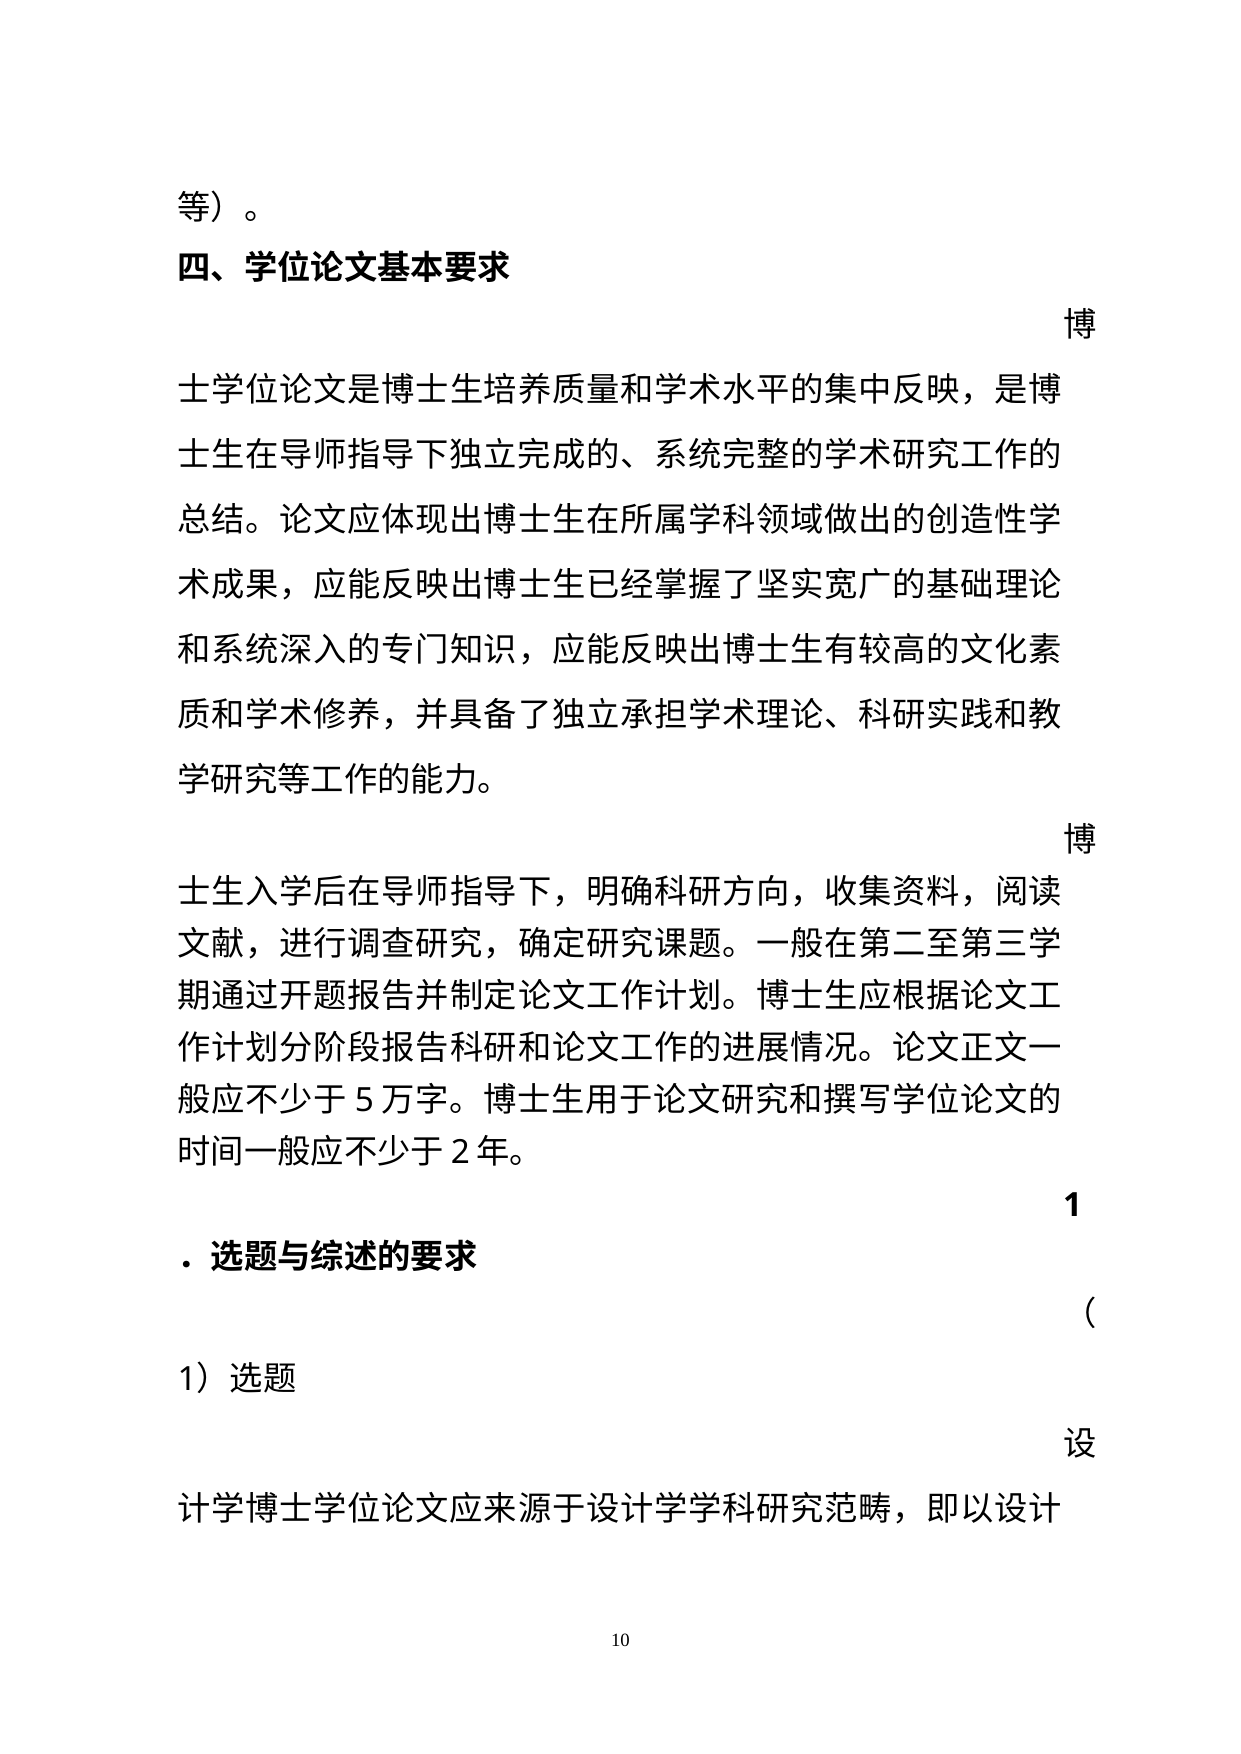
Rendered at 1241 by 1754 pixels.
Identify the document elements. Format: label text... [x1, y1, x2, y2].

text （1）选题 [177, 1278, 1063, 1408]
text 1．选题与综述的要求 [177, 1174, 1063, 1278]
text 博士生入学后在导师指导下，明确科研方向，收集资料，阅读文献，进行调查研究，确定研究课题。一般在第二至第三学期通过开题报告并制定论文工作计划。博士生应根据论文工作计划分阶段报告科研和论文工作的进展情况。论文正文一般应不少于5万字。博士生用于论文研究和撰写学位论文的时间一般应不少于2年。 [177, 810, 1063, 1174]
text 四、学位论文基本要求 [177, 238, 1063, 290]
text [177, 1408, 1063, 1538]
text 博士学位论文是博士生培养质量和学术水平的集中反映，是博士生在导师指导下独立完成的、系统完整的学术研究工作的总结。论文应体现出博士生在所属学科领域做出的创造性学术成果，应能反映出博士生已经掌握了坚实宽广的基础理论和系统深入的专门知识，应能反映出博士生有较高的文化素质和学术修养，并具备了独立承担学术理论、科研实践和教学研究等工作的能力。 [177, 290, 1063, 810]
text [177, 173, 1063, 238]
